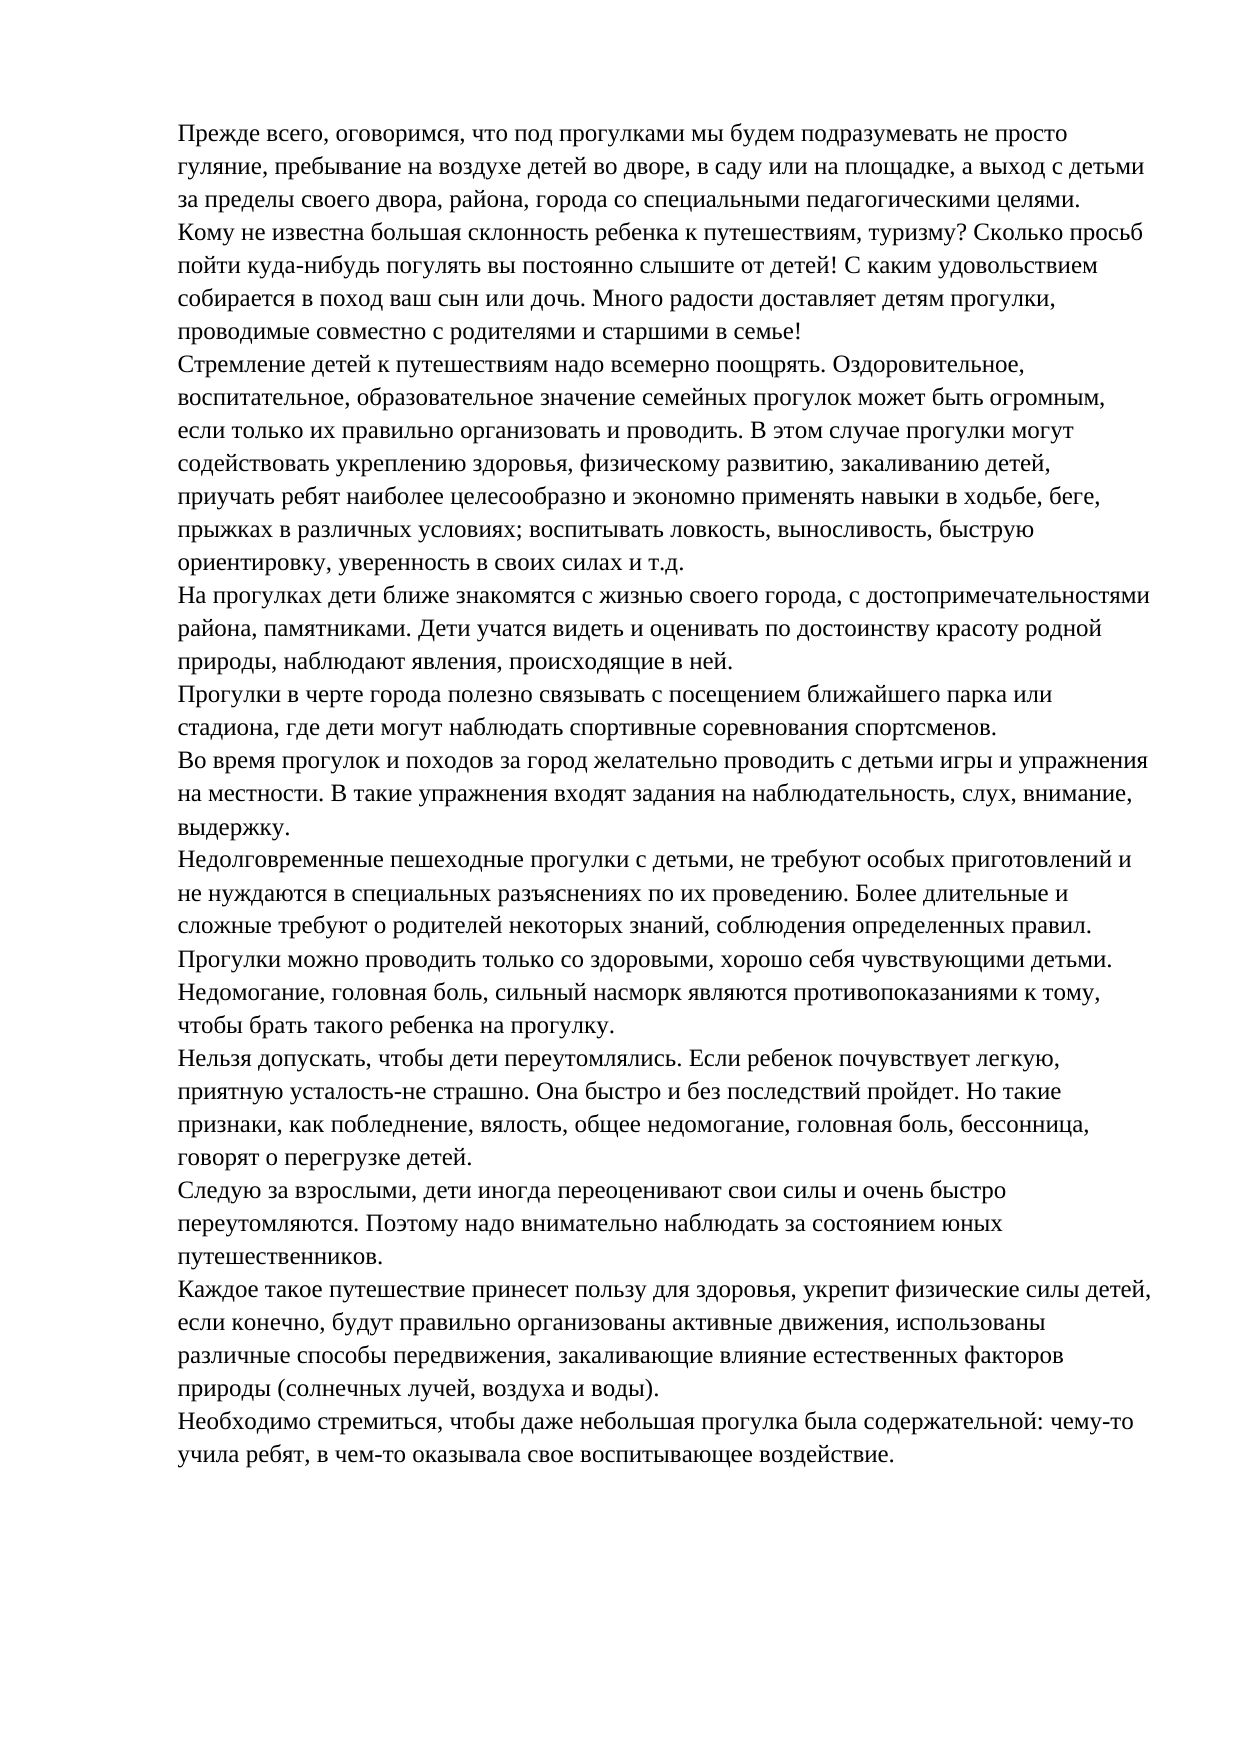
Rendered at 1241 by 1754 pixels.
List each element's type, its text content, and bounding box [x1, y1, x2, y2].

text Необходимо стремиться, чтобы даже небольшая прогулка была содержательной: чему-то учила ребят, в чем-то оказывала свое воспитывающее воздействие. [177, 1406, 1152, 1468]
text Каждое такое путешествие принесет пользу для здоровья, укрепит физические силы детей, если конечно, будут правильно организованы активные движения, использованы различные способы передвижения, закаливающие влияние естественных факторов природы (солнечных лучей, воздуха и воды). [177, 1274, 1152, 1402]
text Прогулки можно проводить только со здоровыми, хорошо себя чувствующими детьми. Недомогание, головная боль, сильный насморк являются противопоказаниями к тому, чтобы брать такого ребенка на прогулку. [177, 944, 1152, 1038]
text Прежде всего, оговоримся, что под прогулками мы будем подразумевать не просто гуляние, пребывание на воздухе детей во дворе, в саду или на площадке, а выход с детьми за пределы своего двора, района, города со специальными педагогическими целями. [177, 118, 1152, 213]
text Стремление детей к путешествиям надо всемерно поощрять. Оздоровительное, воспитательное, образовательное значение семейных прогулок может быть огромным, если только их правильно организовать и проводить. В этом случае прогулки могут содействовать укреплению здоровья, физическому развитию, закаливанию детей, приучать ребят наиболее целесообразно и экономно применять навыки в ходьбе, беге, прыжках в различных условиях; воспитывать ловкость, выносливость, быструю ориентировку, уверенность в своих силах и т.д. [177, 349, 1152, 576]
text Во время прогулок и походов за город желательно проводить с детьми игры и упражнения на местности. В такие упражнения входят задания на наблюдательность, слух, внимание, выдержку. [177, 746, 1152, 840]
text Прогулки в черте города полезно связывать с посещением ближайшего парка или стадиона, где дети могут наблюдать спортивные соревнования спортсменов. [177, 679, 1152, 741]
text Нельзя допускать, чтобы дети переутомлялись. Если ребенок почувствует легкую, приятную усталость-не страшно. Она быстро и без последствий пройдет. Но такие признаки, как побледнение, вялость, общее недомогание, головная боль, бессонница, говорят о перегрузке детей. [177, 1043, 1152, 1171]
text Кому не известна большая склонность ребенка к путешествиям, туризму? Сколько просьб пойти куда-нибудь погулять вы постоянно слышите от детей! С каким удовольствием собирается в поход ваш сын или дочь. Много радости доставляет детям прогулки, проводимые совместно с родителями и старшими в семье! [177, 217, 1152, 345]
text Следую за взрослыми, дети иногда переоценивают свои силы и очень быстро переутомляются. Поэтому надо внимательно наблюдать за состоянием юных путешественников. [177, 1175, 1152, 1269]
text Недолговременные пешеходные прогулки с детьми, не требуют особых приготовлений и не нуждаются в специальных разъяснениях по их проведению. Более длительные и сложные требуют о родителей некоторых знаний, соблюдения определенных правил. [177, 844, 1152, 939]
text На прогулках дети ближе знакомятся с жизнью своего города, с достопримечательностями района, памятниками. Дети учатся видеть и оценивать по достоинству красоту родной природы, наблюдают явления, происходящие в ней. [177, 580, 1152, 675]
